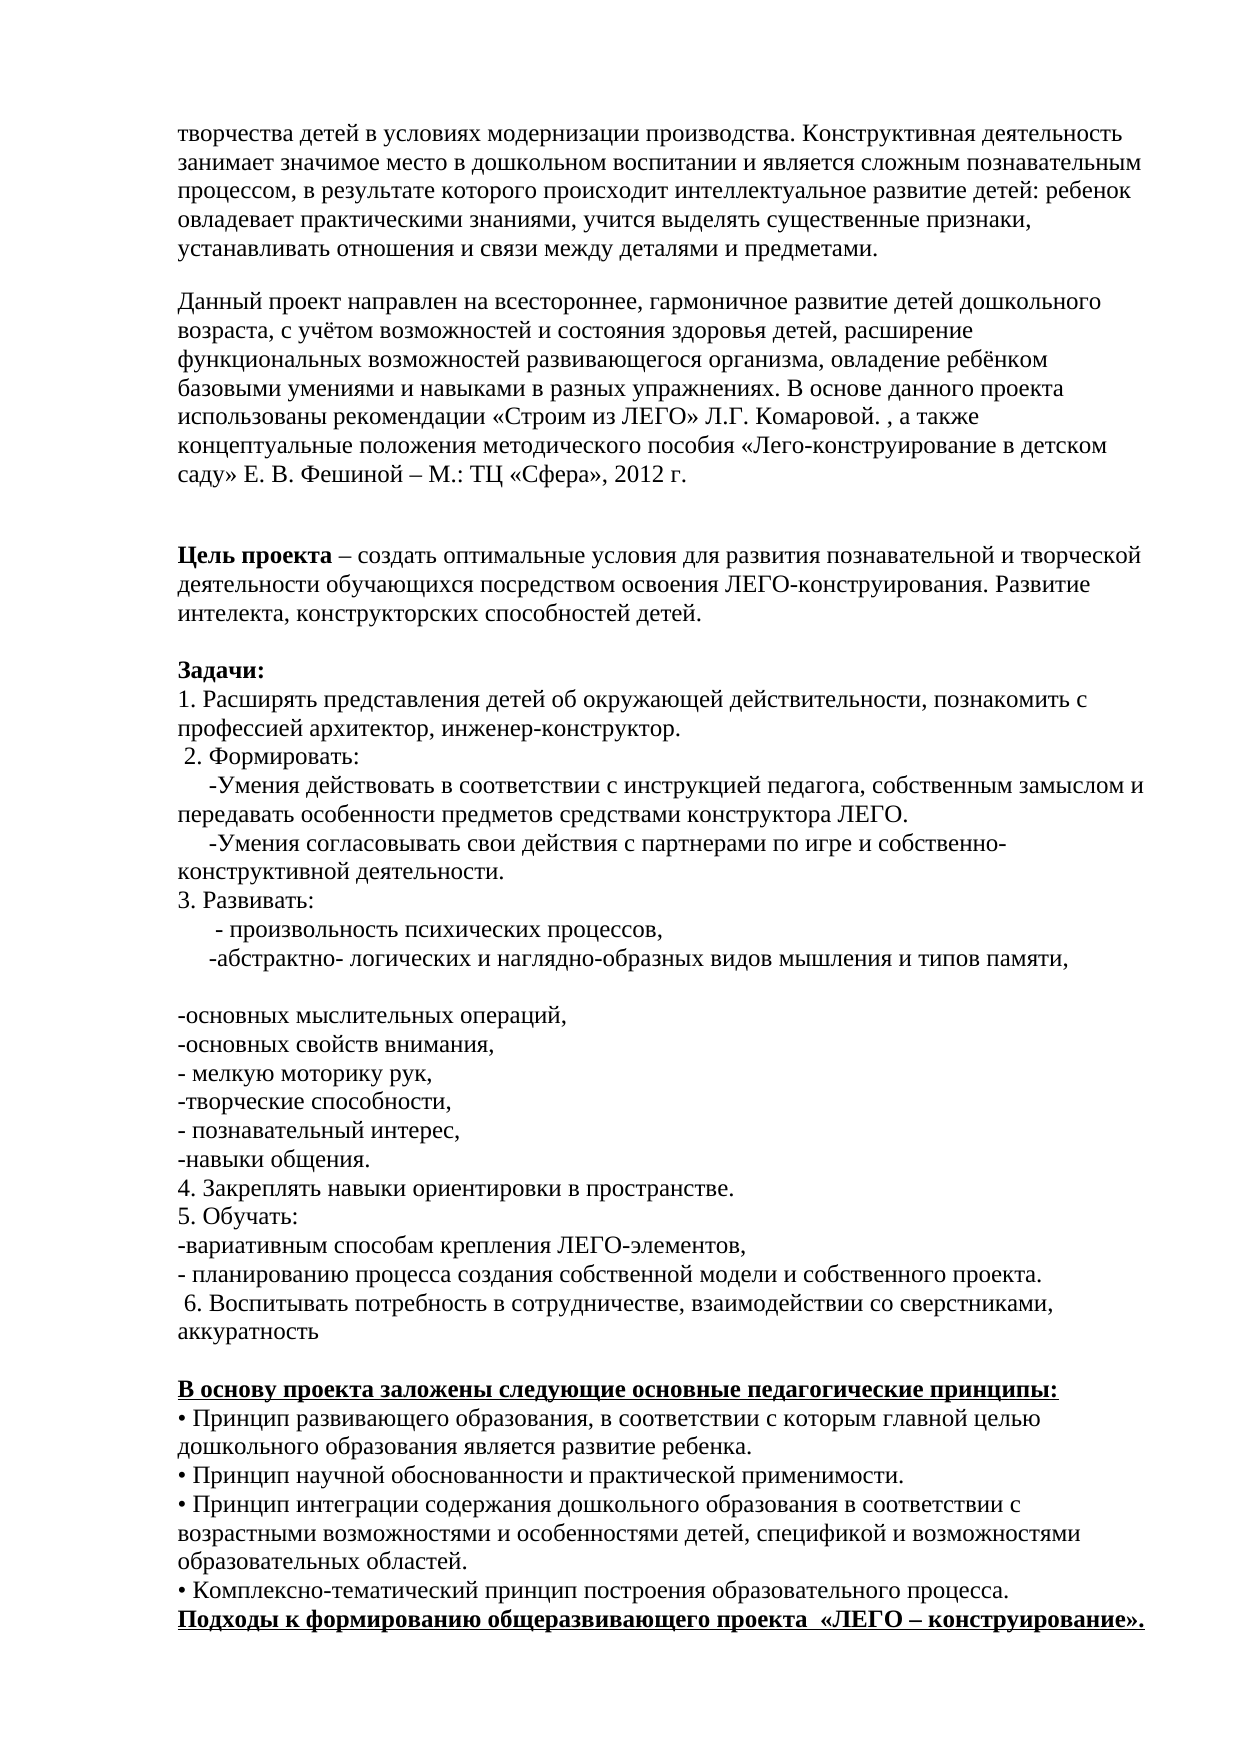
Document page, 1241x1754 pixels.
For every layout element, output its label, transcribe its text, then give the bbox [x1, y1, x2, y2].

text 6. Воспитывать потребность в сотрудничестве, взаимодействии со сверстниками, аккуратность [177, 1288, 1152, 1345]
text Данный проект направлен на всестороннее, гармоничное развитие детей дошкольного возраста, с учётом возможностей и состояния здоровья детей, расширение функциональных возможностей развивающегося организма, овладение ребёнком базовыми умениями и навыками в разных упражнениях. В основе данного проекта использованы рекомендации «Строим из ЛЕГО» Л.Г. Комаровой. , а также концептуальные положения методического пособия «Лего-конструирование в детском саду» Е. В. Фешиной – М.: ТЦ «Сфера», . [177, 286, 1152, 516]
text 1. Расширять представления детей об окружающей действительности, познакомить с профессией архитектор, инженер-конструктор. [177, 684, 1152, 741]
text 2. Формировать: [177, 741, 1152, 770]
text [177, 1374, 1152, 1633]
text -основных свойств внимания, [177, 1029, 1152, 1058]
text -абстрактно- логических и наглядно-образных видов мышления и типов памяти, [177, 943, 1152, 971]
text - познавательный интерес, [177, 1115, 1152, 1144]
text 5. Обучать: [177, 1201, 1152, 1230]
text 3. Развивать: [177, 885, 1152, 914]
text 4. Закреплять навыки ориентировки в пространстве. [177, 1173, 1152, 1201]
text -Умения согласовывать свои действия с партнерами по игре и собственно-конструктивной деятельности. [177, 828, 1152, 885]
text Цель проекта – создать оптимальные условия для развития познавательной и творческой деятельности обучающихся посредством освоения ЛЕГО-конструирования. Развитие интелекта, конструкторских способностей детей. [177, 540, 1152, 626]
text Задачи: [177, 655, 1152, 684]
text - произвольность психических процессов, [177, 914, 1152, 943]
text -Умения действовать в соответствии с инструкцией педагога, собственным замыслом и передавать особенности предметов средствами конструктора ЛЕГО. [177, 770, 1152, 828]
text - мелкую моторику рук, [177, 1058, 1152, 1086]
text -вариативным способам крепления ЛЕГО-элементов, [177, 1230, 1152, 1259]
text - планированию процесса создания собственной модели и собственного проекта. [177, 1259, 1152, 1288]
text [177, 118, 1152, 262]
text -навыки общения. [177, 1144, 1152, 1173]
text -творческие способности, [177, 1086, 1152, 1115]
text -основных мыслительных операций, [177, 1000, 1152, 1029]
